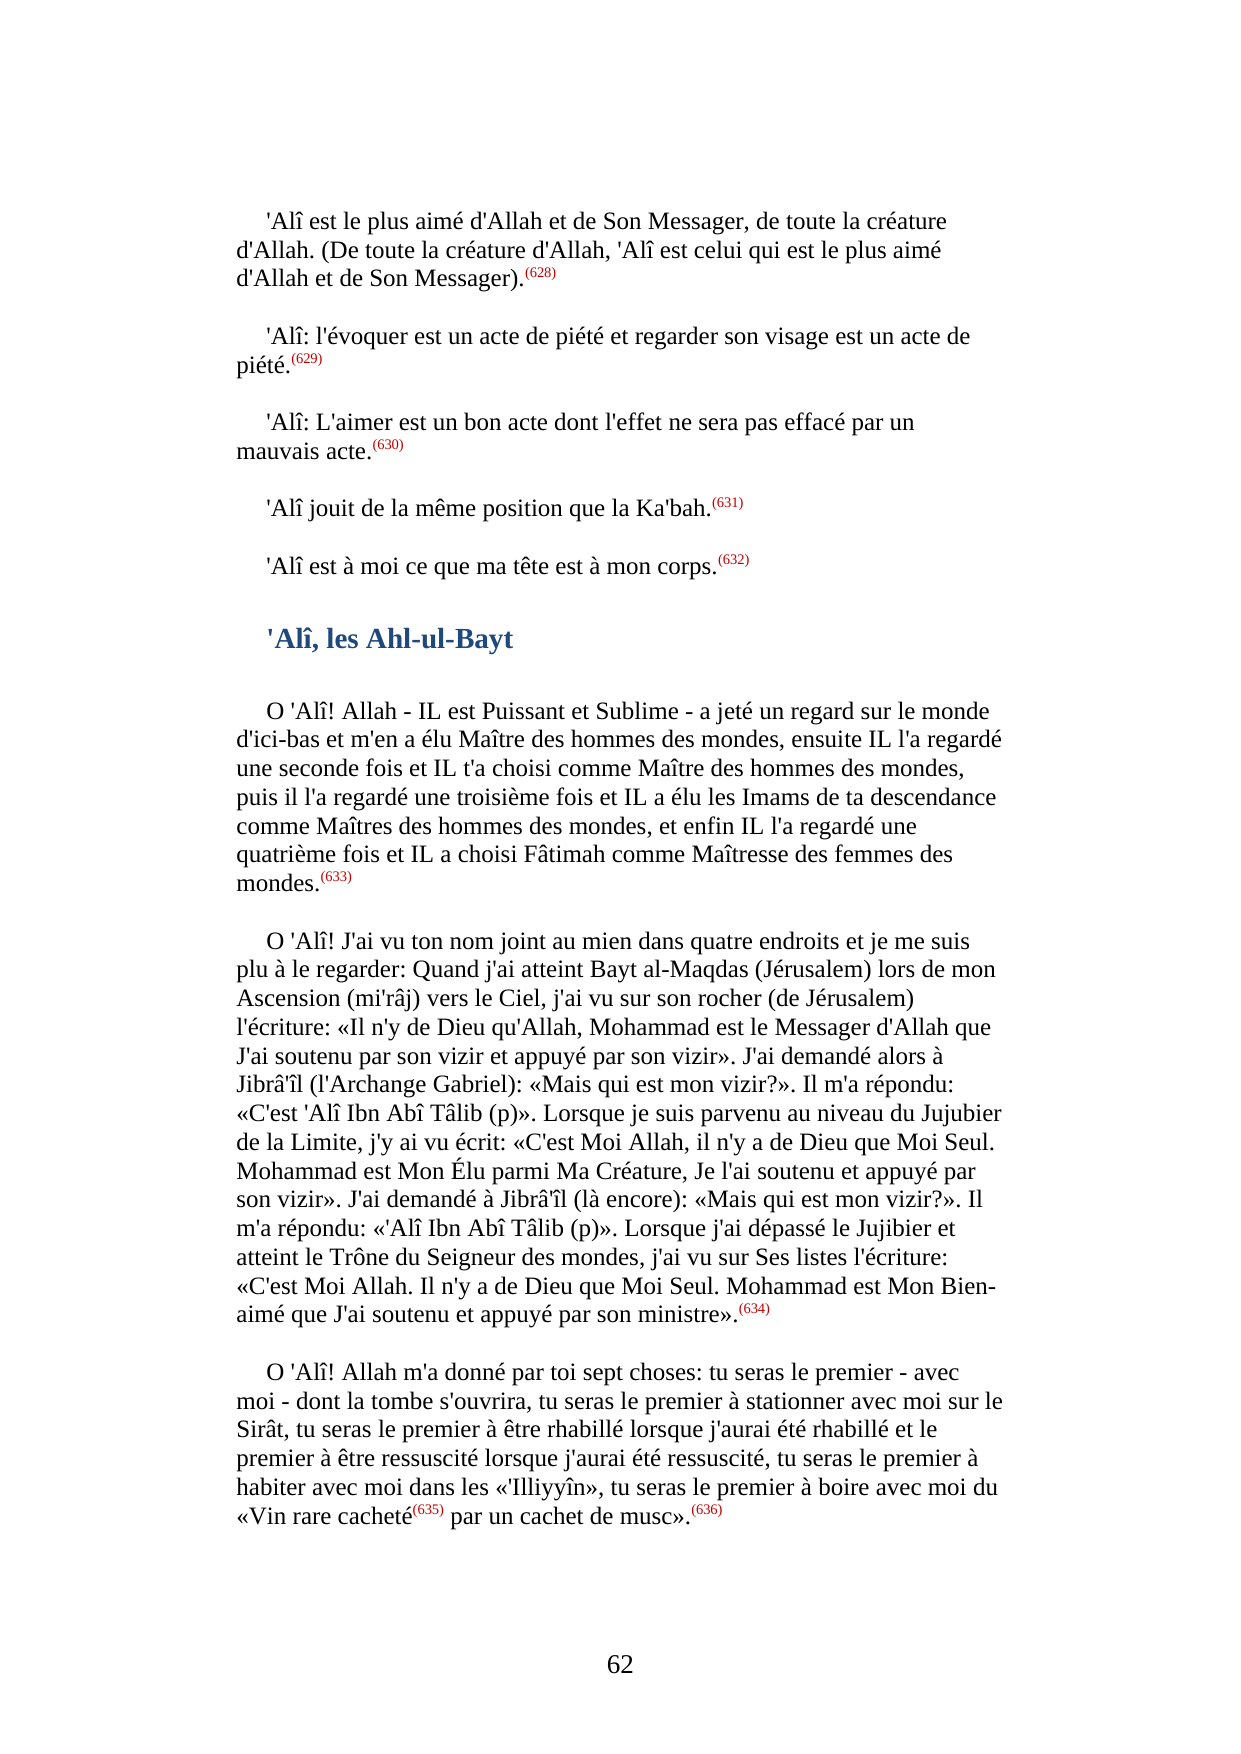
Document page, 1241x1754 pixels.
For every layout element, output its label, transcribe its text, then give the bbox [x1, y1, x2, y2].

text O 'Alî! Allah m'a donné par toi sept choses: tu seras le premier - avec moi - dont la tombe s'ouvrira, tu seras le premier à stationner avec moi sur le Sirât, tu seras le premier à être rhabillé lorsque j'aurai été rhabillé et le premier à être ressuscité lorsque j'aurai été ressuscité, tu seras le premier à habiter avec moi dans les «'Illiyyîn», tu seras le premier à boire avec moi du «Vin rare cacheté(635) par un cachet de musc».(636) [236, 1357, 1004, 1529]
text 'Alî jouit de la même position que la Ka'bah.(631) [236, 493, 1004, 522]
text 'Alî est le plus aimé d'Allah et de Son Messager, de toute la créature d'Allah. (De toute la créature d'Allah, 'Alî est celui qui est le plus aimé d'Allah et de Son Messager).(628) [236, 206, 1004, 292]
text O 'Alî! J'ai vu ton nom joint au mien dans quatre endroits et je me suis plu à le regarder: Quand j'ai atteint Bayt al-Maqdas (Jérusalem) lors de mon Ascension (mi'râj) vers le Ciel, j'ai vu sur son rocher (de Jérusalem) l'écriture: «Il n'y de Dieu qu'Allah, Mohammad est le Messager d'Allah que J'ai soutenu par son vizir et appuyé par son vizir». J'ai demandé alors à Jibrâ'îl (l'Archange Gabriel): «Mais qui est mon vizir?». Il m'a répondu: «C'est 'Alî Ibn Abî Tâlib (p)». Lorsque je suis parvenu au niveau du Jujubier de la Limite, j'y ai vu écrit: «C'est Moi Allah, il n'y a de Dieu que Moi Seul. Mohammad est Mon Élu parmi Ma Créature, Je l'ai soutenu et appuyé par son vizir». J'ai demandé à Jibrâ'îl (là encore): «Mais qui est mon vizir?». Il m'a répondu: «'Alî Ibn Abî Tâlib (p)». Lorsque j'ai dépassé le Jujibier et atteint le Trône du Seigneur des mondes, j'ai vu sur Ses listes l'écriture: «C'est Moi Allah. Il n'y a de Dieu que Moi Seul. Mohammad est Mon Bien-aimé que J'ai soutenu et appuyé par son ministre».(634) [236, 926, 1004, 1328]
subtitle 'Alî, les Ahl-ul-Bayt [236, 621, 1004, 654]
text 'Alî: l'évoquer est un acte de piété et regarder son visage est un acte de piété.(629) [236, 321, 1004, 378]
text 'Alî: L'aimer est un bon acte dont l'effet ne sera pas effacé par un mauvais acte.(630) [236, 407, 1004, 465]
text 'Alî est à moi ce que ma tête est à mon corps.(632) [236, 551, 1004, 580]
text O 'Alî! Allah - IL est Puissant et Sublime - a jeté un regard sur le monde d'ici-bas et m'en a élu Maître des hommes des mondes, ensuite IL l'a regardé une seconde fois et IL t'a choisi comme Maître des hommes des mondes, puis il l'a regardé une troisième fois et IL a élu les Imams de ta descendance comme Maîtres des hommes des mondes, et enfin IL l'a regardé une quatrième fois et IL a choisi Fâtimah comme Maîtresse des femmes des mondes.(633) [236, 696, 1004, 897]
